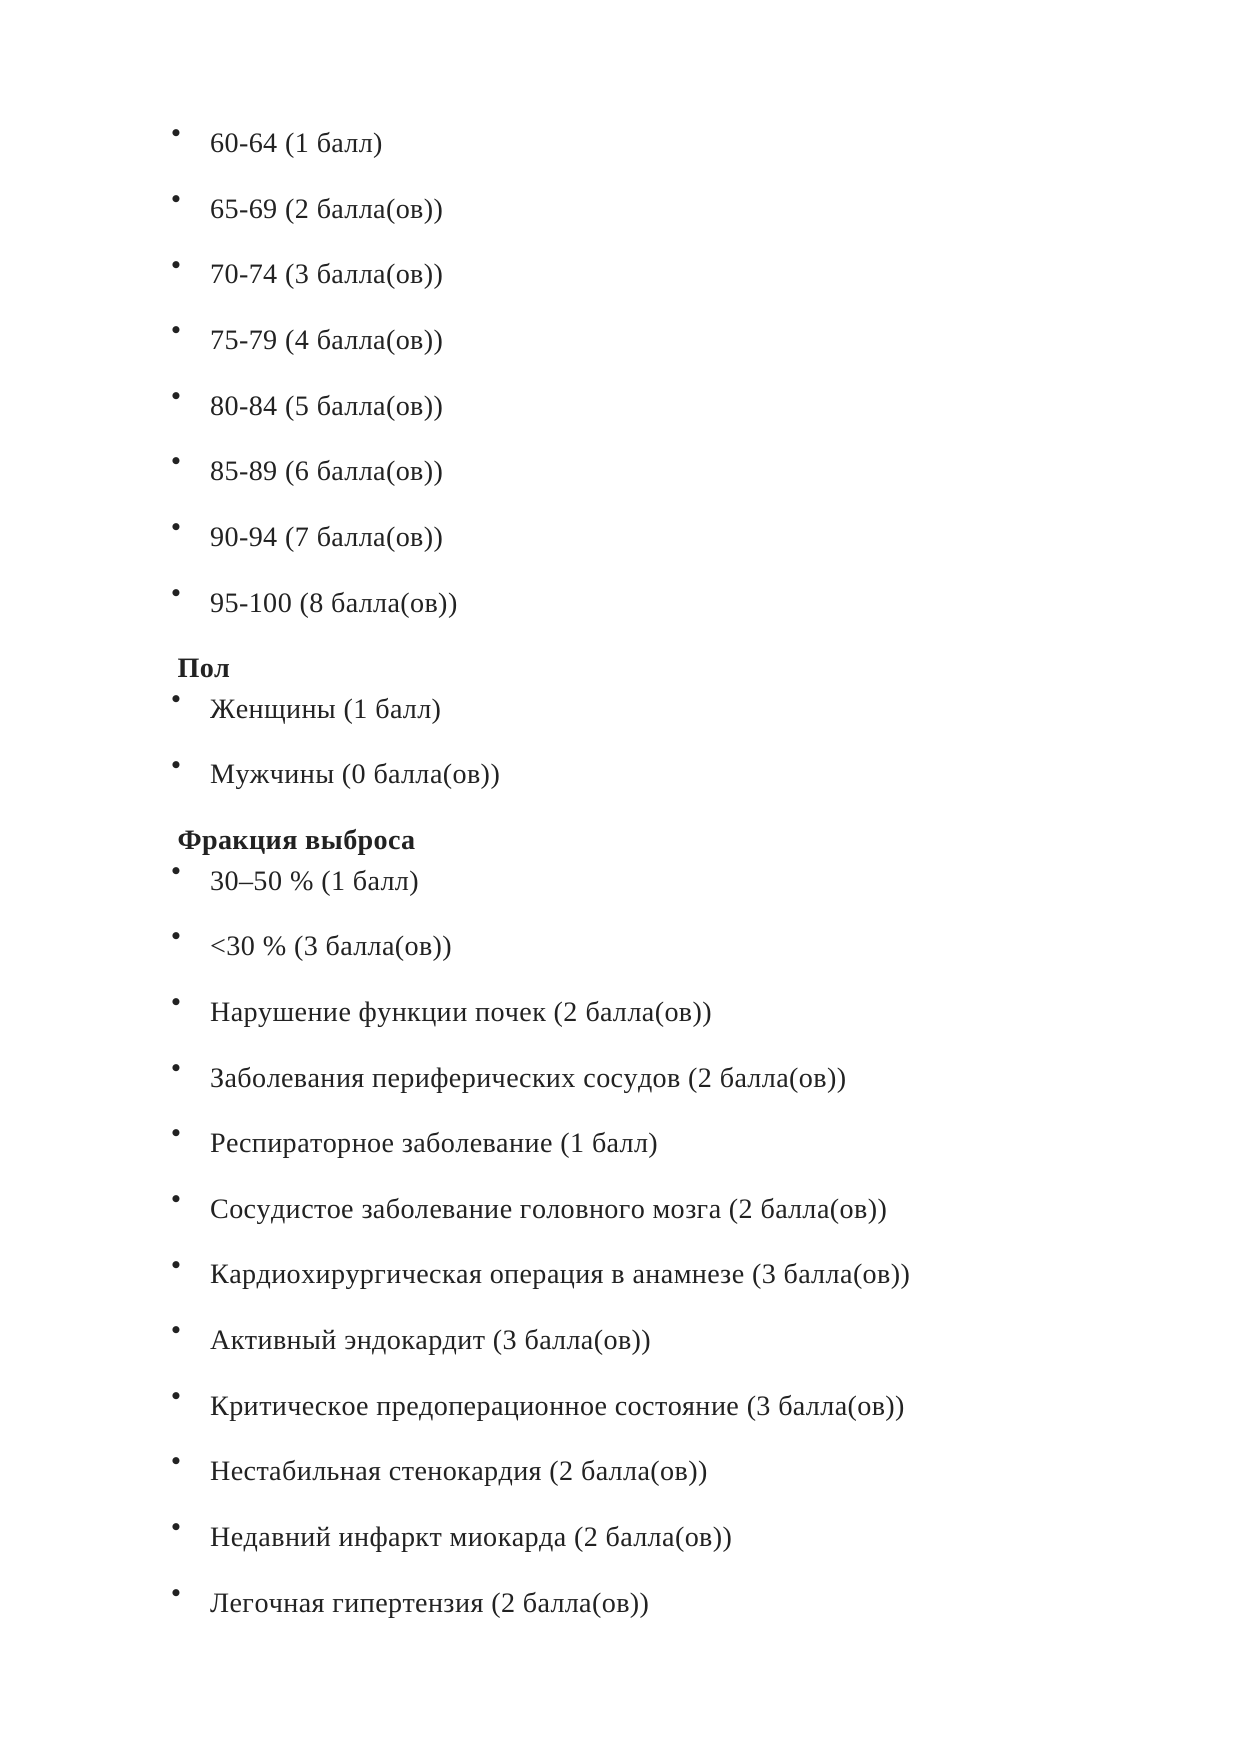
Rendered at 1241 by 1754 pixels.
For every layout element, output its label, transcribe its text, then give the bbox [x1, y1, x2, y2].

list Женщины (1 балл) [172, 684, 1152, 724]
list Нарушение функции почек (2 балла(ов)) [172, 987, 1152, 1027]
list Нестабильная стенокардия (2 балла(ов)) [172, 1446, 1152, 1487]
list Мужчины (0 балла(ов)) [172, 749, 1152, 790]
list 30–50 % (1 балл) [172, 856, 1152, 896]
list Заболевания периферических сосудов (2 балла(ов)) [172, 1052, 1152, 1093]
list 65-69 (2 балла(ов)) [172, 184, 1152, 224]
list 75-79 (4 балла(ов)) [172, 315, 1152, 356]
list Респираторное заболевание (1 балл) [172, 1118, 1152, 1159]
list <30 % (3 балла(ов)) [172, 921, 1152, 962]
list Недавний инфаркт миокарда (2 балла(ов)) [172, 1512, 1152, 1552]
list Критическое предоперационное состояние (3 балла(ов)) [172, 1381, 1152, 1421]
list 90-94 (7 балла(ов)) [172, 512, 1152, 552]
text Пол [177, 643, 1152, 684]
list 95-100 (8 балла(ов)) [172, 577, 1152, 618]
list Кардиохирургическая операция в анамнезе (3 балла(ов)) [172, 1249, 1152, 1290]
list 70-74 (3 балла(ов)) [172, 249, 1152, 290]
list Активный эндокардит (3 балла(ов)) [172, 1315, 1152, 1356]
list Легочная гипертензия (2 балла(ов)) [172, 1577, 1152, 1618]
text Фракция выброса [177, 815, 1152, 856]
list 85-89 (6 балла(ов)) [172, 446, 1152, 487]
list Сосудистое заболевание головного мозга (2 балла(ов)) [172, 1184, 1152, 1224]
list 80-84 (5 балла(ов)) [172, 381, 1152, 421]
list 60-64 (1 балл) [172, 118, 1152, 159]
